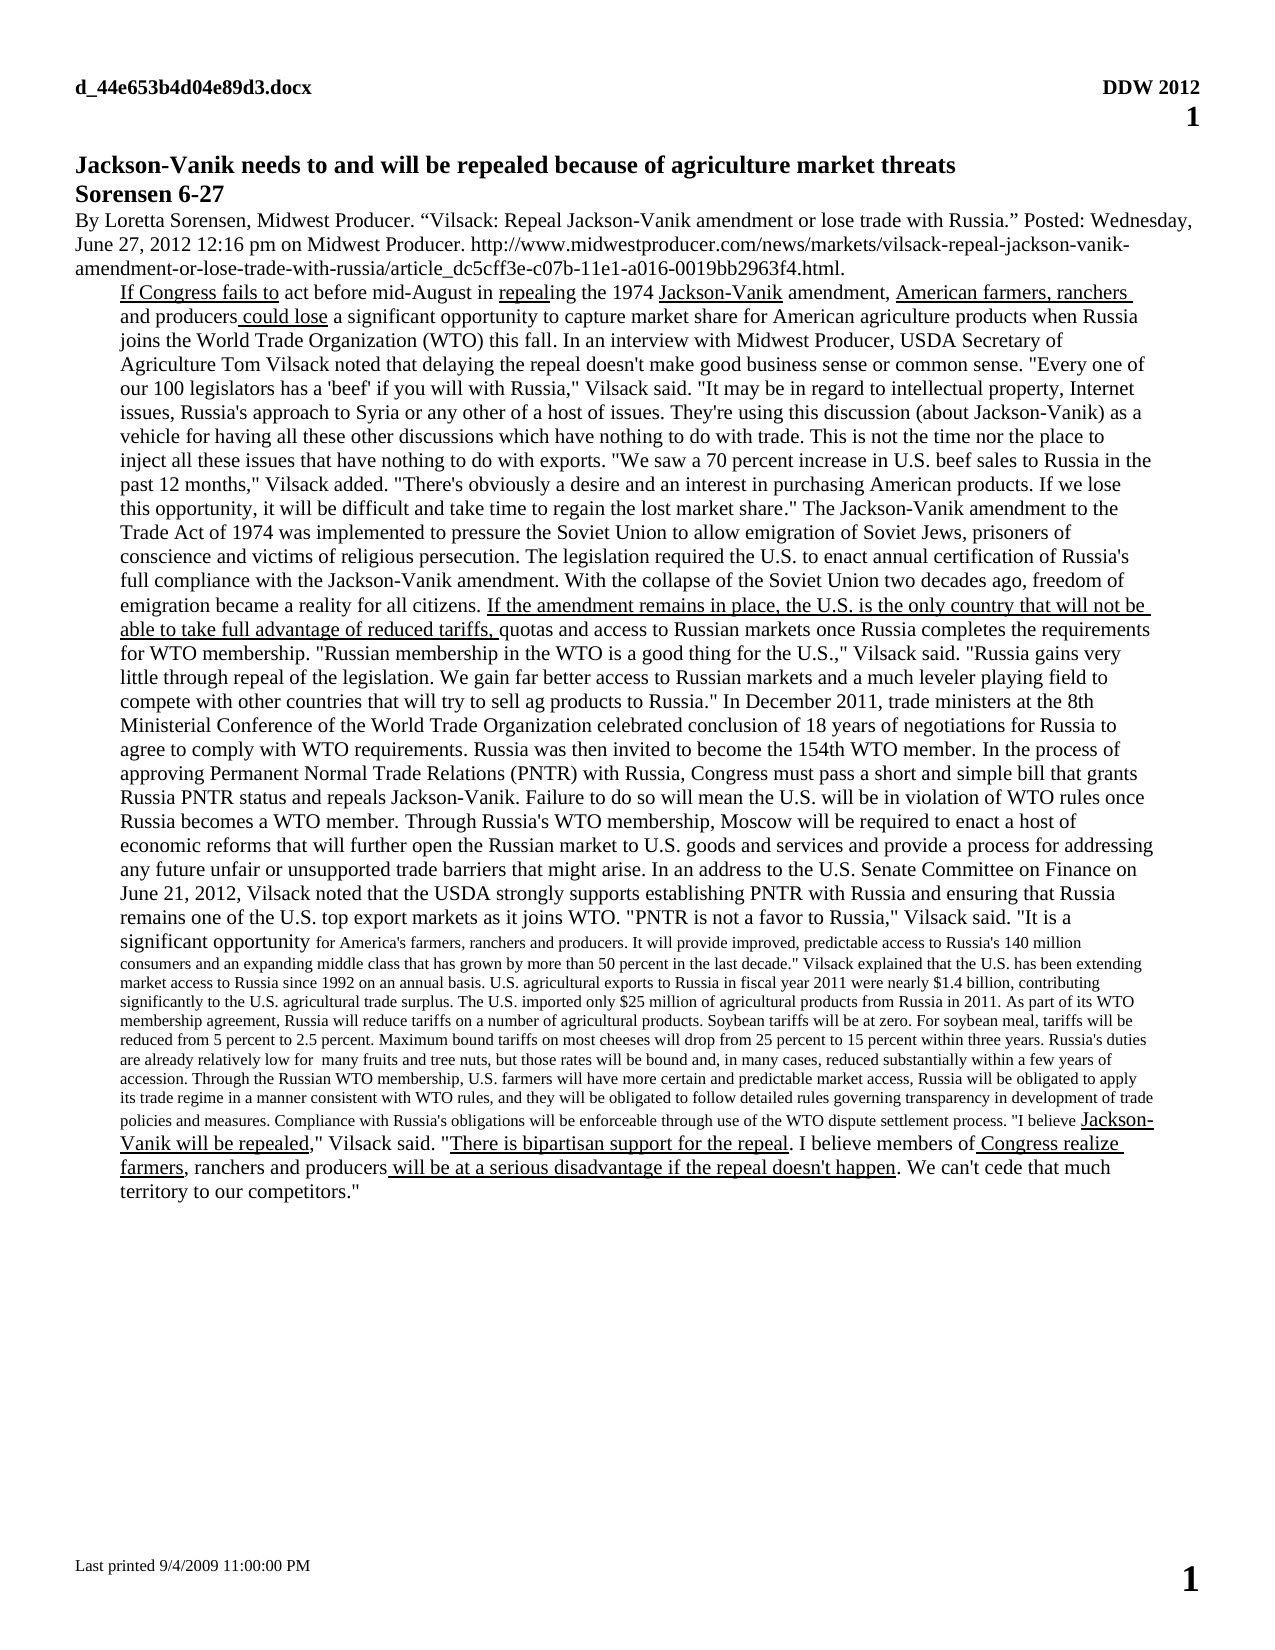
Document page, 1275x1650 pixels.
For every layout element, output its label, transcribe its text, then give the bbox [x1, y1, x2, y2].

text By Loretta Sorensen, Midwest Producer. “Vilsack: Repeal Jackson-Vanik amendment or lose trade with Russia.” Posted: Wednesday, June 27, 2012 12:16 pm on Midwest Producer. http://www.midwestproducer.com/news/markets/vilsack-repeal-jackson-vanik-amendment-or-lose-trade-with-russia/article_dc5cff3e-c07b-11e1-a016-0019bb2963f4.html. [75, 207, 1200, 280]
text Jackson-Vanik needs to and will be repealed because of agriculture market threats [75, 150, 1200, 179]
text If Congress fails to act before mid-August in repealing the 1974 Jackson-Vanik amendment, American farmers, ranchers and producers could lose a significant opportunity to capture market share for American agriculture products when Russia joins the World Trade Organization (WTO) this fall. In an interview with Midwest Producer, USDA Secretary of Agriculture Tom Vilsack noted that delaying the repeal doesn't make good business sense or common sense. "Every one of our 100 legislators has a 'beef' if you will with Russia," Vilsack said. "It may be in regard to intellectual property, Internet issues, Russia's approach to Syria or any other of a host of issues. They're using this discussion (about Jackson-Vanik) as a vehicle for having all these other discussions which have nothing to do with trade. This is not the time nor the place to inject all these issues that have nothing to do with exports. "We saw a 70 percent increase in U.S. beef sales to Russia in the past 12 months," Vilsack added. "There's obviously a desire and an interest in purchasing American products. If we lose this opportunity, it will be difficult and take time to regain the lost market share." The Jackson-Vanik amendment to the Trade Act of 1974 was implemented to pressure the Soviet Union to allow emigration of Soviet Jews, prisoners of conscience and victims of religious persecution. The legislation required the U.S. to enact annual certification of Russia's full compliance with the Jackson-Vanik amendment. With the collapse of the Soviet Union two decades ago, freedom of emigration became a reality for all citizens. If the amendment remains in place, the U.S. is the only country that will not be able to take full advantage of reduced tariffs, quotas and access to Russian markets once Russia completes the requirements for WTO membership. "Russian membership in the WTO is a good thing for the U.S.," Vilsack said. "Russia gains very little through repeal of the legislation. We gain far better access to Russian markets and a much leveler playing field to compete with other countries that will try to sell ag products to Russia." In December 2011, trade ministers at the 8th Ministerial Conference of the World Trade Organization celebrated conclusion of 18 years of negotiations for Russia to agree to comply with WTO requirements. Russia was then invited to become the 154th WTO member. In the process of approving Permanent Normal Trade Relations (PNTR) with Russia, Congress must pass a short and simple bill that grants Russia PNTR status and repeals Jackson-Vanik. Failure to do so will mean the U.S. will be in violation of WTO rules once Russia becomes a WTO member. Through Russia's WTO membership, Moscow will be required to enact a host of economic reforms that will further open the Russian market to U.S. goods and services and provide a process for addressing any future unfair or unsupported trade barriers that might arise. In an address to the U.S. Senate Committee on Finance on June 21, 2012, Vilsack noted that the USDA strongly supports establishing PNTR with Russia and ensuring that Russia remains one of the U.S. top export markets as it joins WTO. "PNTR is not a favor to Russia," Vilsack said. "It is a significant opportunity for America's farmers, ranchers and producers. It will provide improved, predictable access to Russia's 140 million consumers and an expanding middle class that has grown by more than 50 percent in the last decade." Vilsack explained that the U.S. has been extending market access to Russia since 1992 on an annual basis. U.S. agricultural exports to Russia in fiscal year 2011 were nearly $1.4 billion, contributing significantly to the U.S. agricultural trade surplus. The U.S. imported only $25 million of agricultural products from Russia in 2011. As part of its WTO membership agreement, Russia will reduce tariffs on a number of agricultural products. Soybean tariffs will be at zero. For soybean meal, tariffs will be reduced from 5 percent to 2.5 percent. Maximum bound tariffs on most cheeses will drop from 25 percent to 15 percent within three years. Russia's duties are already relatively low for many fruits and tree nuts, but those rates will be bound and, in many cases, reduced substantially within a few years of accession. Through the Russian WTO membership, U.S. farmers will have more certain and predictable market access, Russia will be obligated to apply its trade regime in a manner consistent with WTO rules, and they will be obligated to follow detailed rules governing transparency in development of trade policies and measures. Compliance with Russia's obligations will be enforceable through use of the WTO dispute settlement process. "I believe Jackson-Vanik will be repealed," Vilsack said. "There is bipartisan support for the repeal. I believe members of Congress realize farmers, ranchers and producers will be at a serious disadvantage if the repeal doesn't happen. We can't cede that much territory to our competitors." [120, 280, 1155, 1203]
text Sorensen 6-27 [75, 179, 1200, 207]
